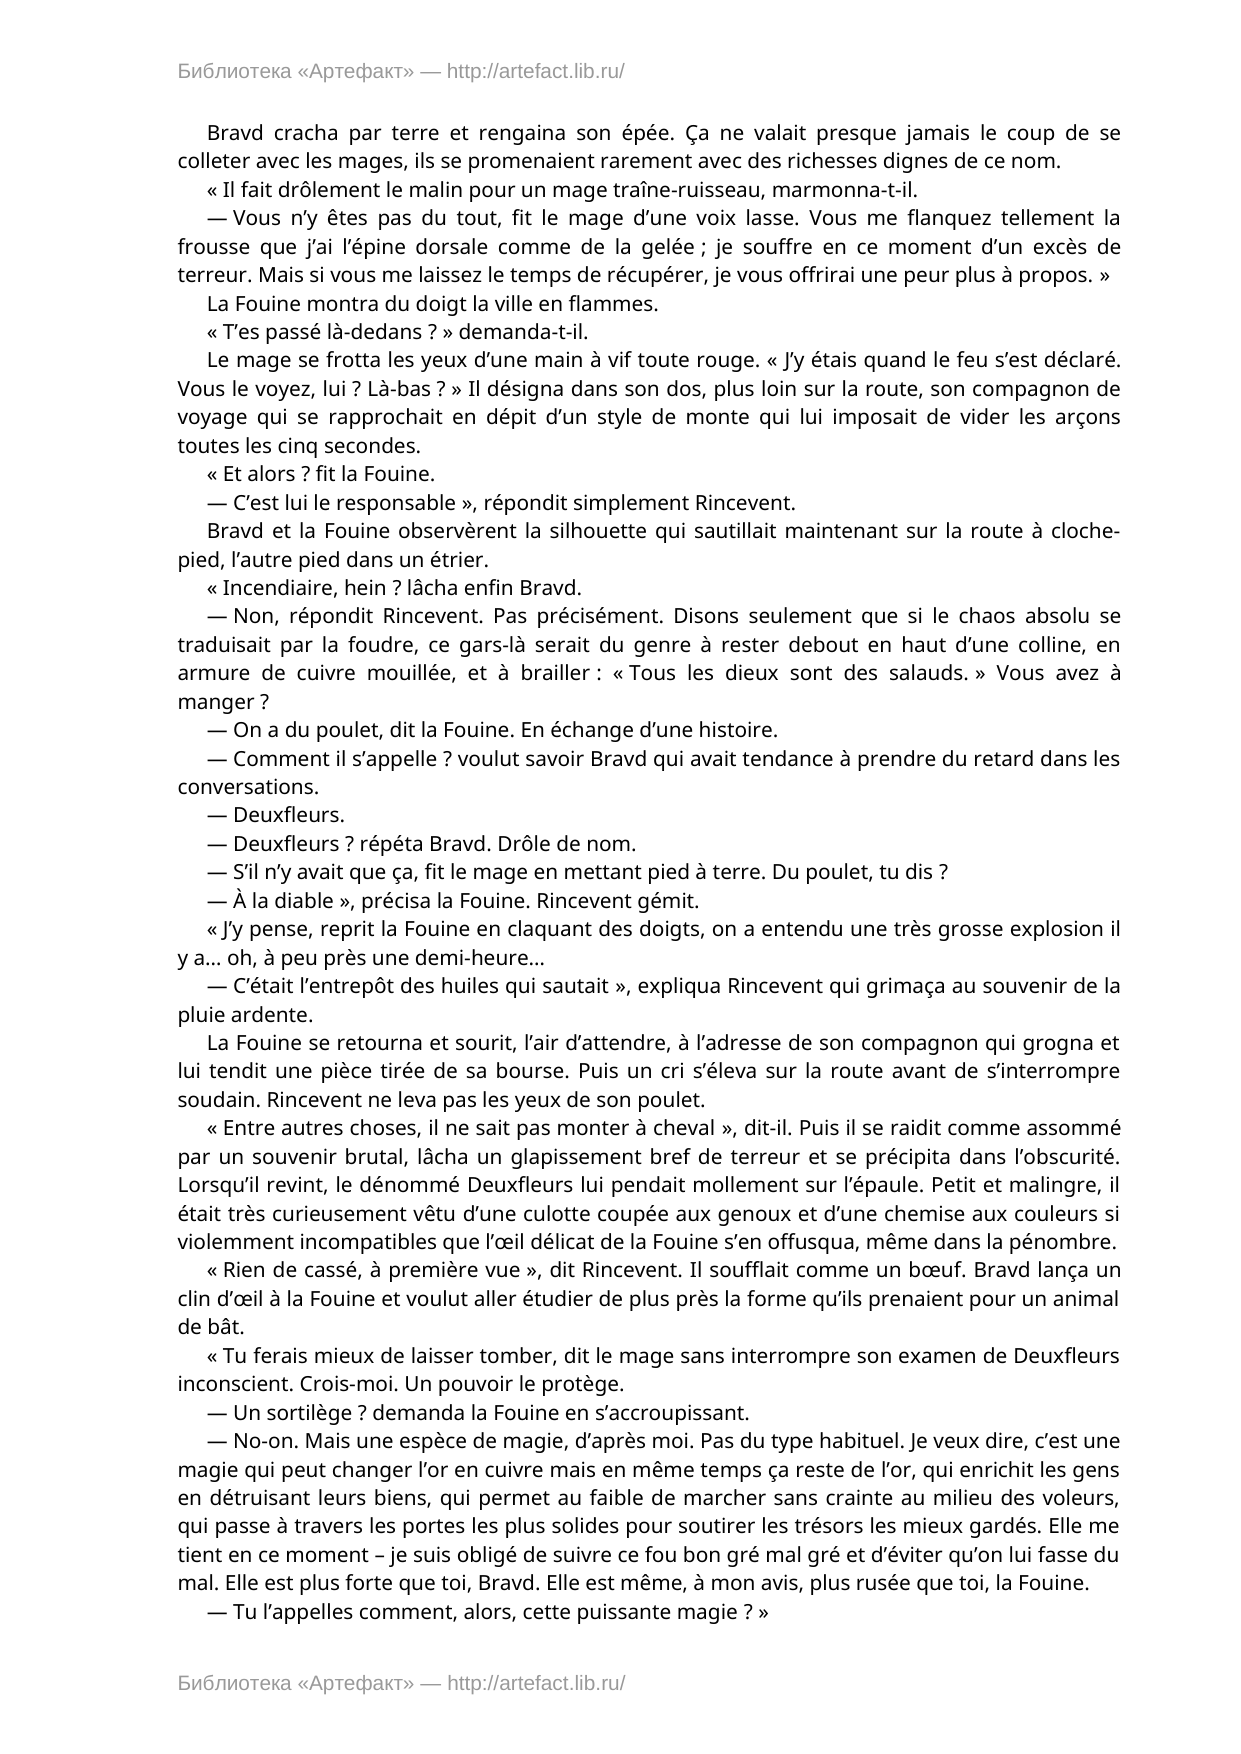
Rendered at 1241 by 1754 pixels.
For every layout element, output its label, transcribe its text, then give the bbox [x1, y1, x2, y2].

text « Entre autres choses, il ne sait pas monter à cheval », dit-il. Puis il se raidit comme assommé par un souvenir brutal, lâcha un glapissement bref de terreur et se précipita dans l’obscurité. Lorsqu’il revint, le dénommé Deuxfleurs lui pendait mollement sur l’épaule. Petit et malingre, il était très curieusement vêtu d’une culotte coupée aux genoux et d’une chemise aux couleurs si violemment incompatibles que l’œil délicat de la Fouine s’en offusqua, même dans la pénombre. [177, 1113, 1122, 1256]
text « Tu ferais mieux de laisser tomber, dit le mage sans interrompre son examen de Deuxfleurs inconscient. Crois-moi. Un pouvoir le protège. [177, 1341, 1122, 1398]
text Le mage se frotta les yeux d’une main à vif toute rouge. « J’y étais quand le feu s’est déclaré. Vous le voyez, lui ? Là-bas ? » Il désigna dans son dos, plus loin sur la route, son compagnon de voyage qui se rapprochait en dépit d’un style de monte qui lui imposait de vider les arçons toutes les cinq secondes. [177, 346, 1122, 459]
text — Deuxfleurs ? répéta Bravd. Drôle de nom. [177, 829, 1122, 857]
text — Non, répondit Rincevent. Pas précisément. Disons seulement que si le chaos absolu se traduisait par la foudre, ce gars-là serait du genre à rester debout en haut d’une colline, en armure de cuivre mouillée, et à brailler : « Tous les dieux sont des salauds. » Vous avez à manger ? [177, 602, 1122, 715]
text — S’il n’y avait que ça, fit le mage en mettant pied à terre. Du poulet, tu dis ? [177, 857, 1122, 886]
text « Et alors ? fit la Fouine. [177, 459, 1122, 488]
text — C’est lui le responsable », répondit simplement Rincevent. [177, 488, 1122, 516]
text Bravd et la Fouine observèrent la silhouette qui sautillait maintenant sur la route à cloche-pied, l’autre pied dans un étrier. [177, 516, 1122, 573]
text La Fouine montra du doigt la ville en flammes. [177, 289, 1122, 317]
text — C’était l’entrepôt des huiles qui sautait », expliqua Rincevent qui grimaça au souvenir de la pluie ardente. [177, 971, 1122, 1028]
text — Comment il s’appelle ? voulut savoir Bravd qui avait tendance à prendre du retard dans les conversations. [177, 744, 1122, 801]
text — À la diable », précisa la Fouine. Rincevent gémit. [177, 886, 1122, 914]
text — Un sortilège ? demanda la Fouine en s’accroupissant. [177, 1398, 1122, 1426]
text « J’y pense, reprit la Fouine en claquant des doigts, on a entendu une très grosse explosion il y a… oh, à peu près une demi-heure… [177, 914, 1122, 971]
text « T’es passé là-dedans ? » demanda-t-il. [177, 317, 1122, 346]
text — No-on. Mais une espèce de magie, d’après moi. Pas du type habituel. Je veux dire, c’est une magie qui peut changer l’or en cuivre mais en même temps ça reste de l’or, qui enrichit les gens en détruisant leurs biens, qui permet au faible de marcher sans crainte au milieu des voleurs, qui passe à travers les portes les plus solides pour soutirer les trésors les mieux gardés. Elle me tient en ce moment – je suis obligé de suivre ce fou bon gré mal gré et d’éviter qu’on lui fasse du mal. Elle est plus forte que toi, Bravd. Elle est même, à mon avis, plus rusée que toi, la Fouine. [177, 1426, 1122, 1597]
text « Il fait drôlement le malin pour un mage traîne-ruisseau, marmonna-t-il. [177, 175, 1122, 203]
text — Vous n’y êtes pas du tout, fit le mage d’une voix lasse. Vous me flanquez tellement la frousse que j’ai l’épine dorsale comme de la gelée ; je souffre en ce moment d’un excès de terreur. Mais si vous me laissez le temps de récupérer, je vous offrirai une peur plus à propos. » [177, 203, 1122, 289]
text La Fouine se retourna et sourit, l’air d’attendre, à l’adresse de son compagnon qui grogna et lui tendit une pièce tirée de sa bourse. Puis un cri s’éleva sur la route avant de s’interrompre soudain. Rincevent ne leva pas les yeux de son poulet. [177, 1028, 1122, 1113]
text « Incendiaire, hein ? lâcha enfin Bravd. [177, 573, 1122, 602]
text Bravd cracha par terre et rengaina son épée. Ça ne valait presque jamais le coup de se colleter avec les mages, ils se promenaient rarement avec des richesses dignes de ce nom. [177, 118, 1122, 175]
text « Rien de cassé, à première vue », dit Rincevent. Il soufflait comme un bœuf. Bravd lança un clin d’œil à la Fouine et voulut aller étudier de plus près la forme qu’ils prenaient pour un animal de bât. [177, 1256, 1122, 1341]
text — Tu l’appelles comment, alors, cette puissante magie ? » [177, 1597, 1122, 1625]
text — Deuxfleurs. [177, 801, 1122, 829]
text — On a du poulet, dit la Fouine. En échange d’une histoire. [177, 715, 1122, 744]
